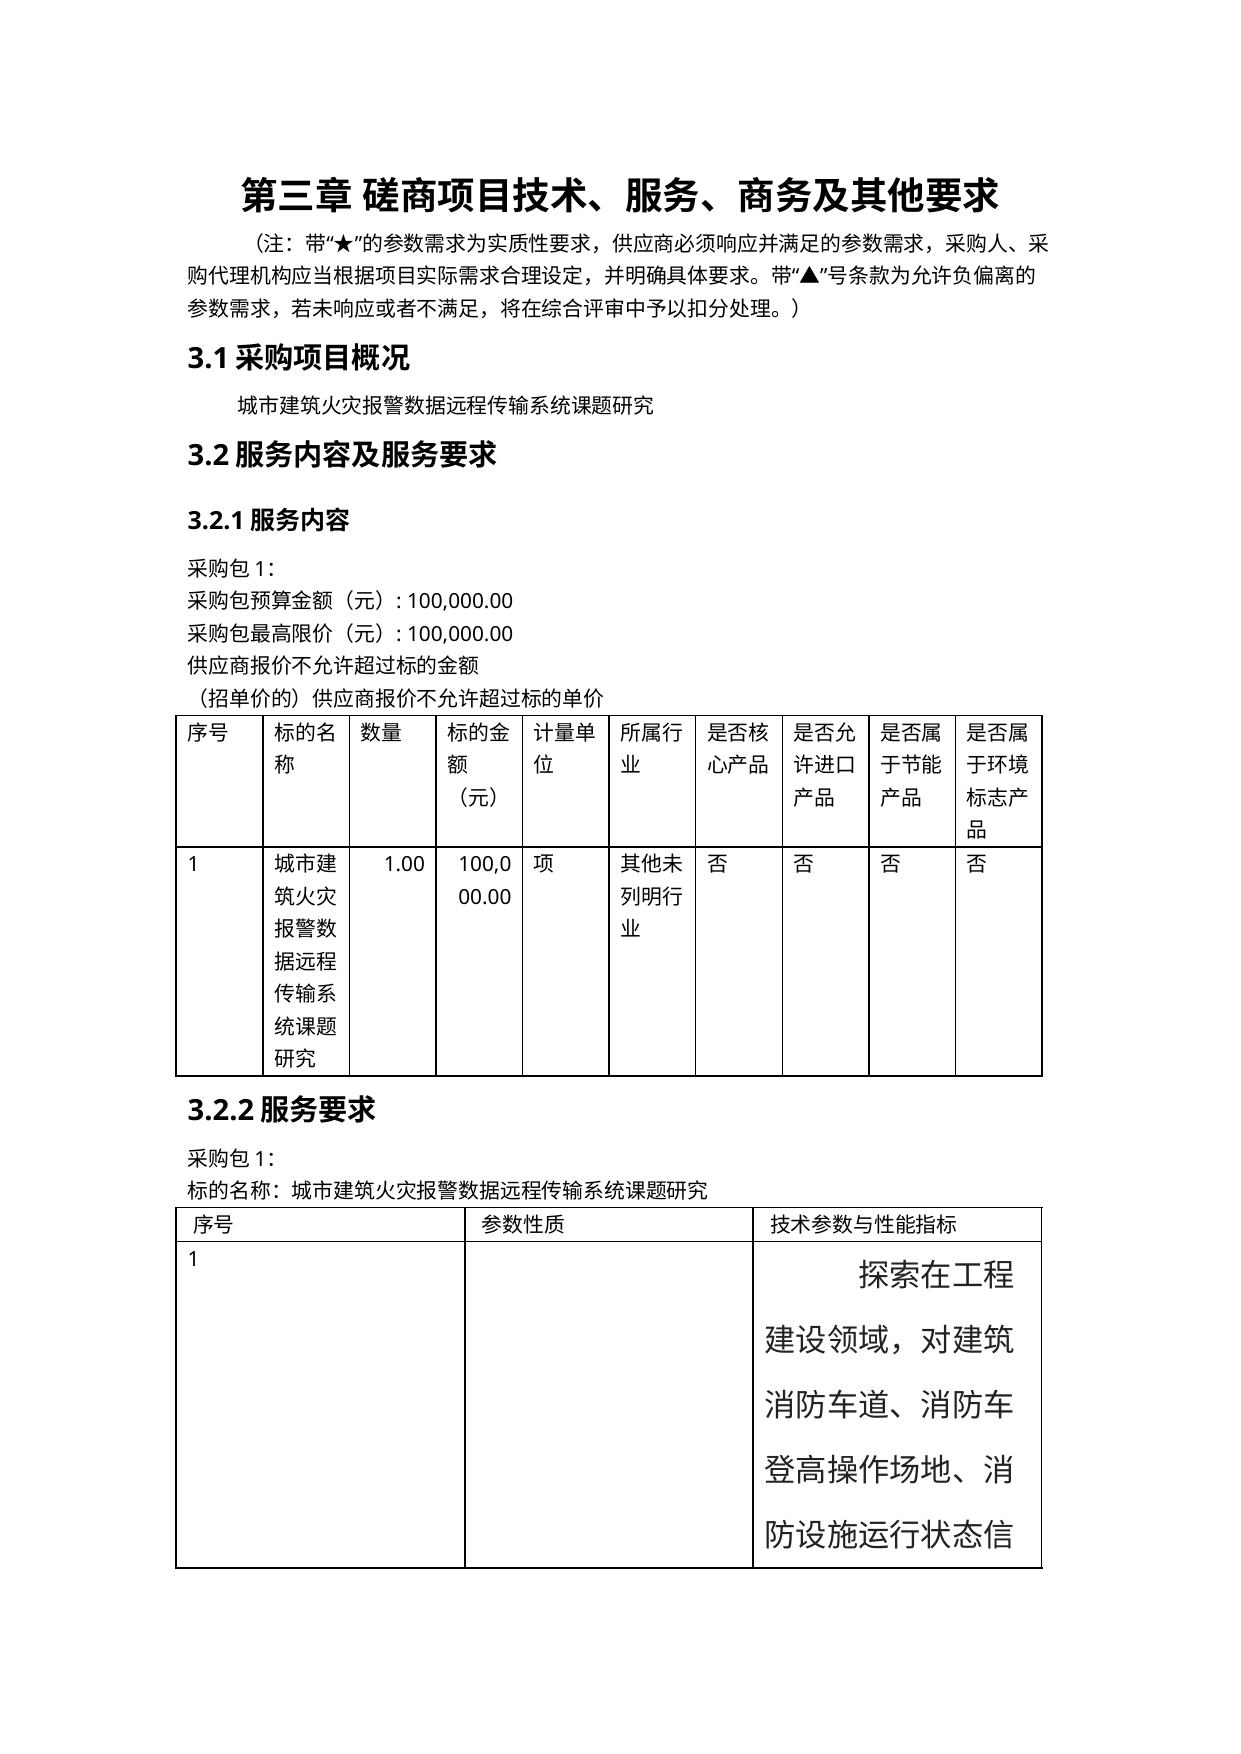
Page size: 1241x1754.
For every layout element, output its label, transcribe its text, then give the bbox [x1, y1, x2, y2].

table_cell 1 [177, 1242, 464, 1567]
table_cell 1 [177, 848, 262, 1075]
table_header 序号 [177, 1208, 464, 1241]
text 供应商报价不允许超过标的金额 [187, 649, 1053, 682]
table_cell [466, 1242, 752, 1567]
table_header 所属行业 [610, 716, 695, 846]
table_cell 否 [783, 848, 868, 1075]
table_header 序号 [177, 716, 262, 846]
table_header 是否允许进口产品 [783, 716, 868, 846]
table_header 技术参数与性能指标 [754, 1208, 1041, 1241]
table_cell 城市建筑火灾报警数据远程传输系统课题研究 [264, 848, 349, 1075]
text 3.2.2服务要求 [187, 1077, 1053, 1142]
text 标的名称：城市建筑火灾报警数据远程传输系统课题研究 [187, 1174, 1053, 1207]
text 城市建筑火灾报警数据远程传输系统课题研究 [187, 389, 1053, 422]
text 采购包1： [187, 1142, 1053, 1174]
table_cell 否 [696, 848, 782, 1075]
table_header 标的金额 （元） [437, 716, 522, 846]
table_cell 其他未列明行业 [610, 848, 695, 1075]
text 3.2.1服务内容 [187, 487, 1053, 552]
table_cell 否 [870, 848, 955, 1075]
text 3.1采购项目概况 [187, 324, 1053, 389]
table_cell 1.00 [350, 848, 435, 1075]
text 采购包最高限价（元）: 100,000.00 [187, 617, 1053, 649]
table_header 是否属于节能产品 [870, 716, 955, 846]
table_header 标的名称 [264, 716, 349, 846]
table_cell 否 [956, 848, 1041, 1075]
text 第三章 磋商项目技术、服务、商务及其他要求 [187, 162, 1053, 227]
text （注：带“★”的参数需求为实质性要求，供应商必须响应并满足的参数需求，采购人、采购代理机构应当根据项目实际需求合理设定，并明确具体要求。带“▲”号条款为允许负偏离的参数需求，若未响应或者不满足，将在综合评审中予以扣分处理。） [187, 227, 1053, 324]
text 采购包1： [187, 552, 1053, 584]
table_header 计量单位 [523, 716, 608, 846]
text 3.2服务内容及服务要求 [187, 422, 1053, 487]
table_header 参数性质 [466, 1208, 752, 1241]
text 采购包预算金额（元）: 100,000.00 [187, 584, 1053, 617]
text （招单价的）供应商报价不允许超过标的单价 [187, 682, 1053, 714]
table_header 数量 [350, 716, 435, 846]
table_cell 项 [523, 848, 608, 1075]
table_header 是否核心产品 [696, 716, 782, 846]
table_cell 100,000.00 [437, 848, 522, 1075]
table_header 是否属于环境标志产品 [956, 716, 1041, 846]
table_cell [754, 1242, 1041, 1567]
